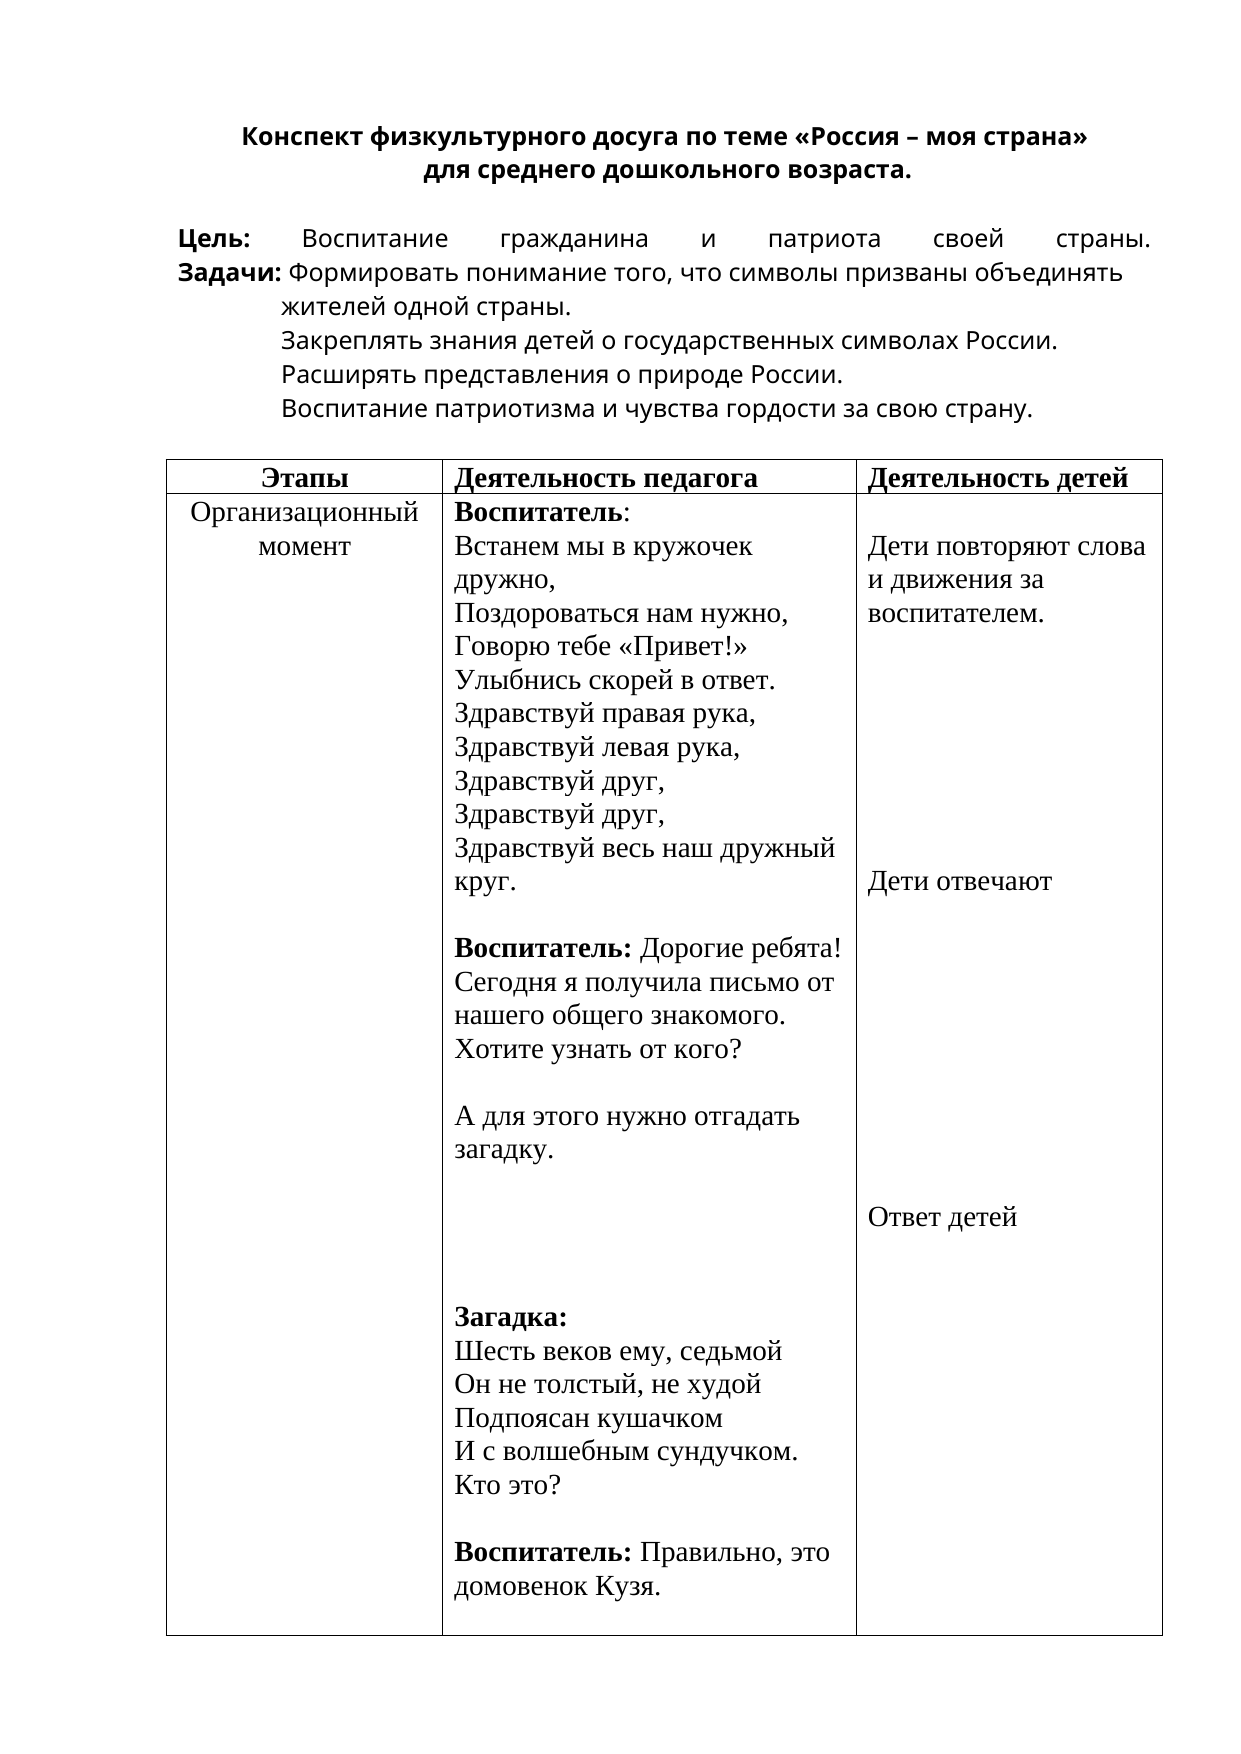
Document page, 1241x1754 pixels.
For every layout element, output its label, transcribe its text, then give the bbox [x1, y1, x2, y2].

text Закреплять знания детей о государственных символах России. [177, 322, 1152, 357]
text для среднего дошкольного возраста. [177, 152, 1152, 186]
table_header Деятельность детей [857, 460, 1162, 493]
text Конспект физкультурного досуга по теме «Россия – моя страна» [177, 118, 1152, 152]
text Воспитание патриотизма и чувства гордости за свою страну. [177, 391, 1152, 425]
table_cell Организационный момент [167, 494, 442, 1635]
table_header Деятельность педагога [443, 460, 856, 493]
table_cell Дети повторяют слова и движения за воспитателем. Дети отвечают Ответ детей [857, 494, 1162, 1635]
table_header Этапы [167, 460, 442, 493]
table_cell Воспитатель: Встанем мы в кружочек дружно, Поздороваться нам нужно, Говорю тебе «Привет!» Улыбнись скорей в ответ. Здравствуй правая рука, Здравствуй левая рука, Здравствуй друг, Здравствуй друг, Здравствуй весь наш дружный круг. Воспитатель: Дорогие ребята! Сегодня я получила письмо от нашего общего знакомого. Хотите узнать от кого? А для этого нужно отгадать загадку. Загадка: Шесть веков ему, седьмой Он не толстый, не худой Подпоясан кушачком И с волшебным сундучком. Кто это? Воспитатель: Правильно, это домовенок Кузя. [443, 494, 856, 1635]
text жителей одной страны. [177, 288, 1152, 322]
text Цель: Воспитание гражданина и патриота своей страны. Задачи: Формировать понимание того, что символы призваны объединять [177, 220, 1152, 288]
text Расширять представления о природе России. [177, 357, 1152, 391]
